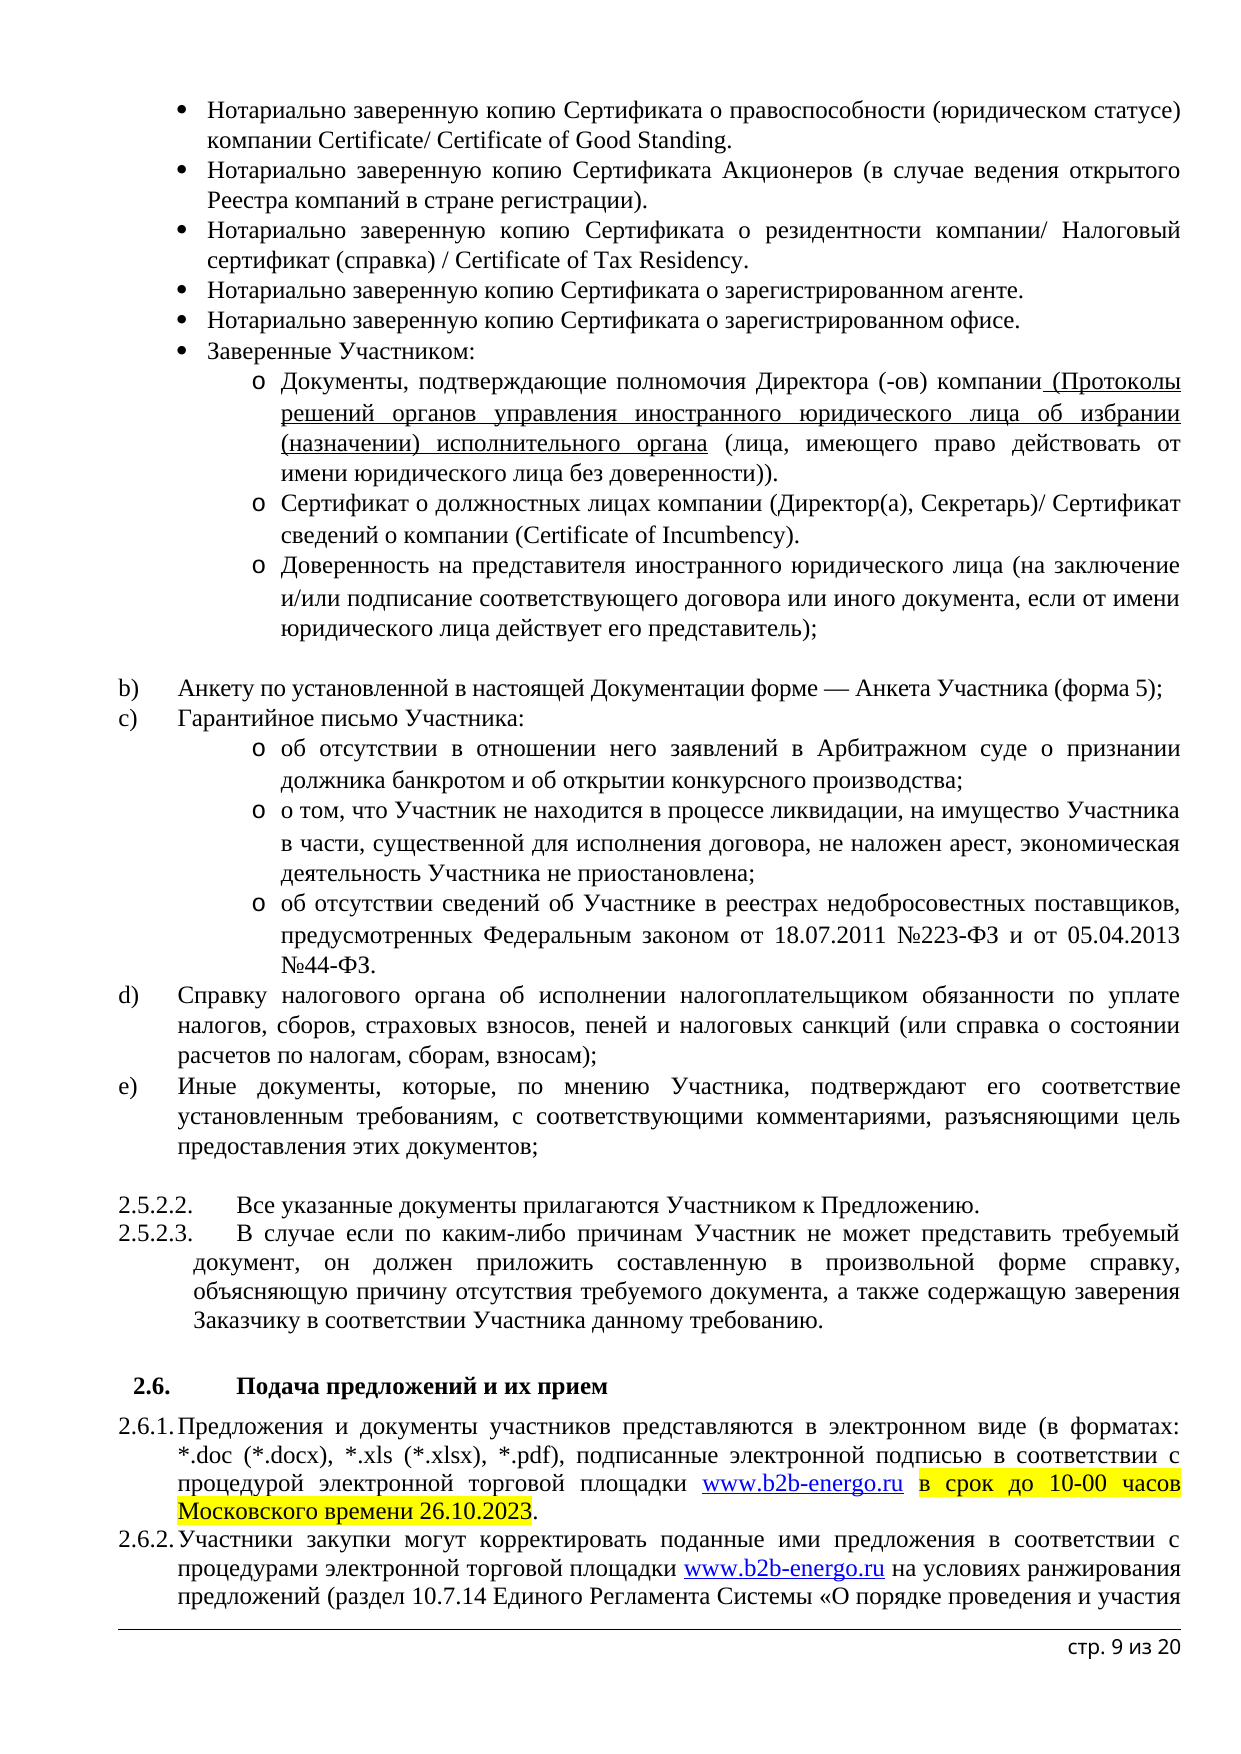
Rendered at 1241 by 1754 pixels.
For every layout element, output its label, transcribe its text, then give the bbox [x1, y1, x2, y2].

list о том, что Участник не находится в процессе ликвидации, на имущество Участника в части, существенной для исполнения договора, не наложен арест, экономическая деятельность Участника не приостановлена; [251, 796, 1181, 887]
list b) Анкету по установленной в настоящей Документации форме — Анкета Участника (форма 5); [118, 673, 1181, 702]
list об отсутствии в отношении него заявлений в Арбитражном суде о признании должника банкротом и об открытии конкурсного производства; [251, 733, 1181, 794]
subtitle Подача предложений и их прием [133, 1371, 1181, 1400]
list Сертификат о должностных лицах компании (Директор(а), Секретарь)/ Сертификат сведений о компании (Certificate of Incumbency). [251, 488, 1181, 549]
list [118, 1525, 1181, 1610]
list Все указанные документы прилагаются Участником к Предложению. [118, 1190, 1181, 1218]
list Нотариально заверенную копию Сертификата о зарегистрированном офисе. [177, 306, 1181, 334]
list Документы, подтверждающие полномочия Директора (-ов) компании (Протоколы решений органов управления иностранного юридического лица об избрании (назначении) исполнительного органа (лица, имеющего право действовать от имени юридического лица без доверенности)). [251, 366, 1181, 487]
list Доверенность на представителя иностранного юридического лица (на заключение и/или подписание соответствующего договора или иного документа, если от имени юридического лица действует его представитель); [251, 551, 1181, 642]
list Иные документы, которые, по мнению Участника, подтверждают его соответствие установленным требованиям, с соответствующими комментариями, разъясняющими цель предоставления этих документов; [118, 1071, 1181, 1160]
list В случае если по каким-либо причинам Участник не может представить требуемый документ, он должен приложить составленную в произвольной форме справку, объясняющую причину отсутствия требуемого документа, а также содержащую заверения Заказчику в соответствии Участника данному требованию. [118, 1218, 1181, 1333]
list Заверенные Участником: [177, 336, 1181, 364]
list Нотариально заверенную копию Сертификата о зарегистрированном агенте. [177, 276, 1181, 304]
list Гарантийное письмо Участника: [118, 703, 1181, 732]
list Нотариально заверенную копию Сертификата о правоспособности (юридическом статусе) компании Certificate/ Certificate of Good Standing. [177, 95, 1181, 154]
list об отсутствии сведений об Участнике в реестрах недобросовестных поставщиков, предусмотренных Федеральным законом от 18.07.2011 №223-ФЗ и от 05.04.2013 №44-ФЗ. [251, 888, 1181, 979]
list Нотариально заверенную копию Сертификата о резидентности компании/ Налоговый сертификат (справка) / Certificate of Tax Residency. [177, 215, 1181, 274]
list Предложения и документы участников представляются в электронном виде (в форматах: *.doc (*.docx), *.xls (*.xlsx), *.pdf), подписанные электронной подписью в соответствии с процедурой электронной торговой площадки www.b2b-energo.ru в срок до 10-00 часов Московского времени 26.10.2023. [118, 1412, 1181, 1525]
list Справку налогового органа об исполнении налогоплательщиком обязанности по уплате налогов, сборов, страховых взносов, пеней и налоговых санкций (или справка о состоянии расчетов по налогам, сборам, взносам); [118, 980, 1181, 1069]
list Нотариально заверенную копию Сертификата Акционеров (в случае ведения открытого Реестра компаний в стране регистрации). [177, 155, 1181, 214]
